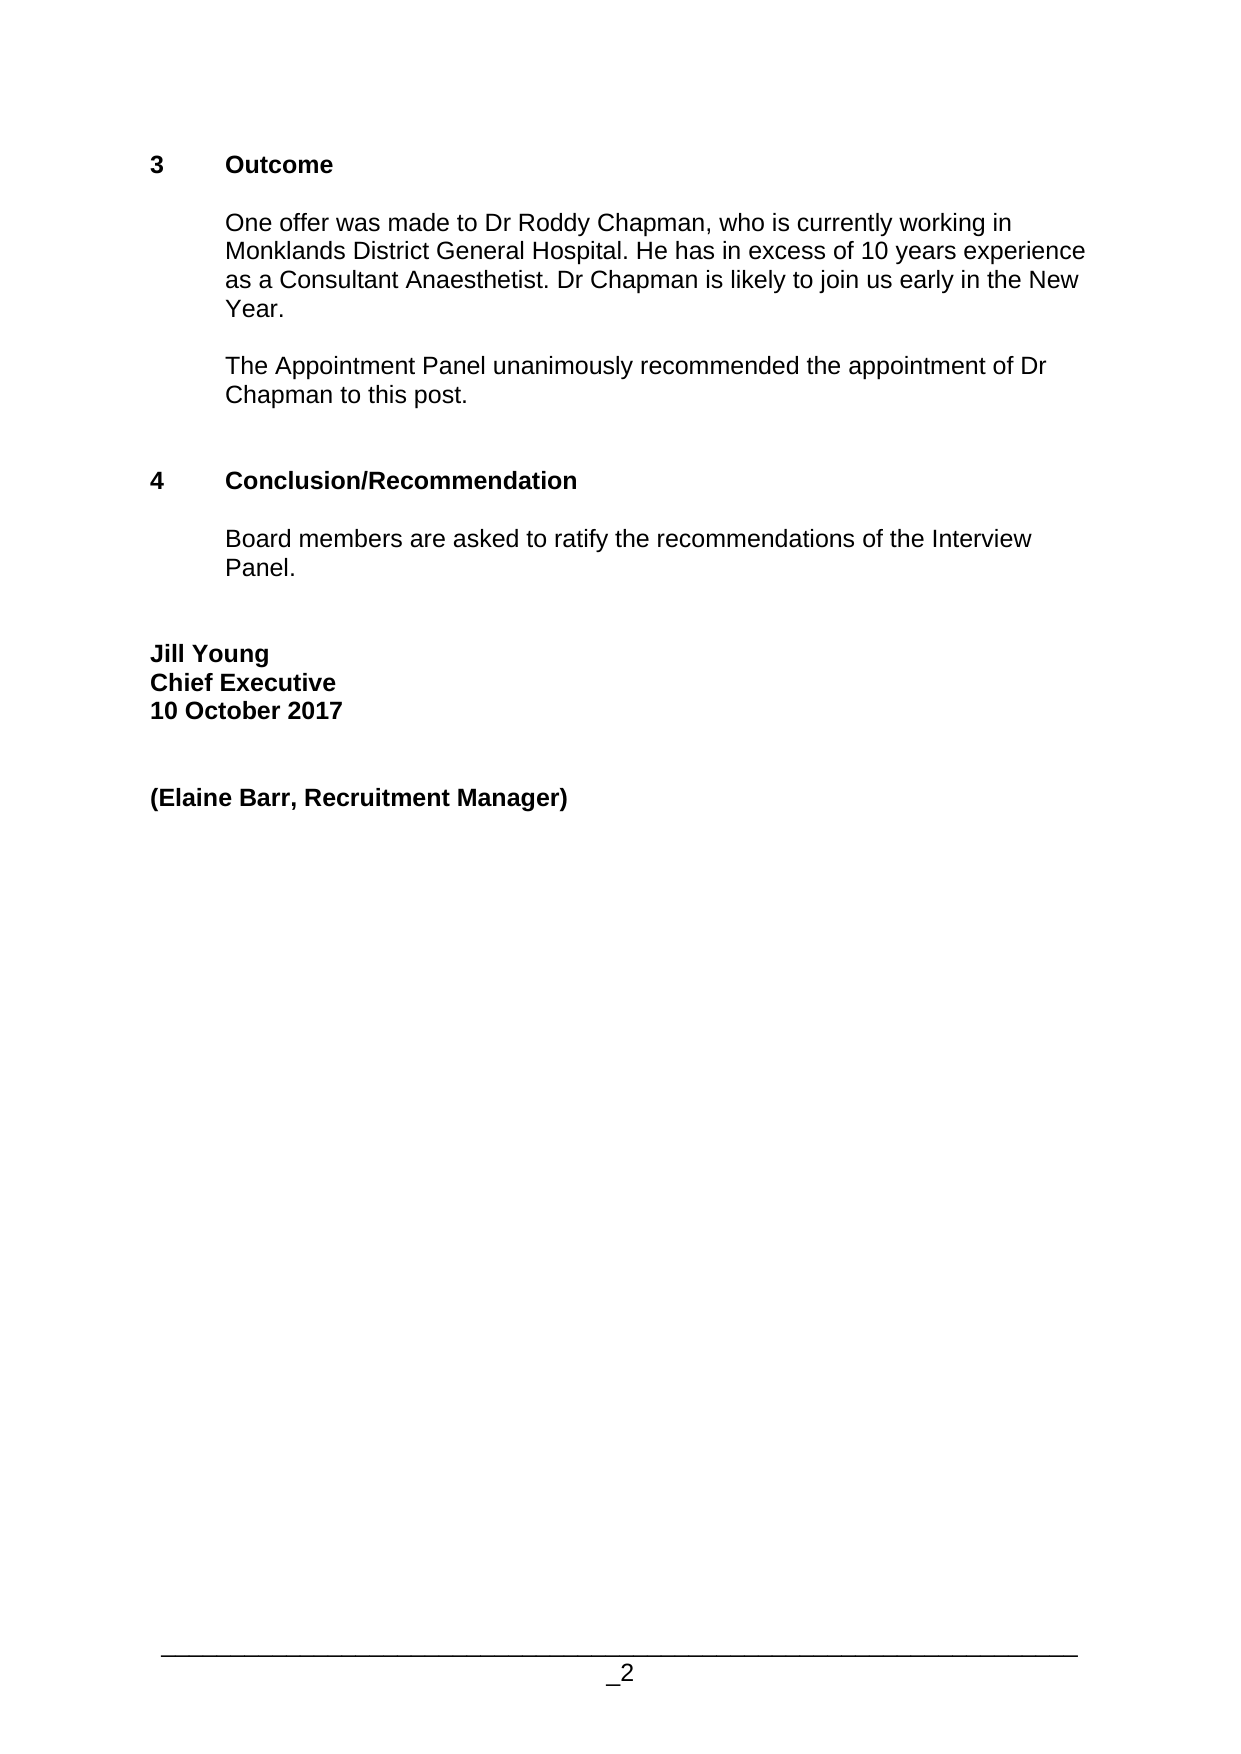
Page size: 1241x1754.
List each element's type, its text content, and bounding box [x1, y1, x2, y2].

text Chief Executive [150, 667, 1071, 696]
text (Elaine Barr, Recruitment Manager) [150, 782, 1071, 811]
text Board members are asked to ratify the recommendations of the Interview Panel. [225, 524, 1071, 581]
subtitle 3 Outcome [150, 150, 1071, 179]
text The Appointment Panel unanimously recommended the appointment of Dr Chapman to this post. [225, 351, 1071, 409]
text One offer was made to Dr Roddy Chapman, who is currently working in Monklands District General Hospital. He has in excess of 10 years experience as a Consultant Anaesthetist. Dr Chapman is likely to join us early in the New Year. [225, 207, 1090, 322]
text 10 October 2017 [150, 696, 1071, 725]
text Jill Young [150, 639, 1071, 667]
text 4 Conclusion/Recommendation [150, 466, 1071, 495]
